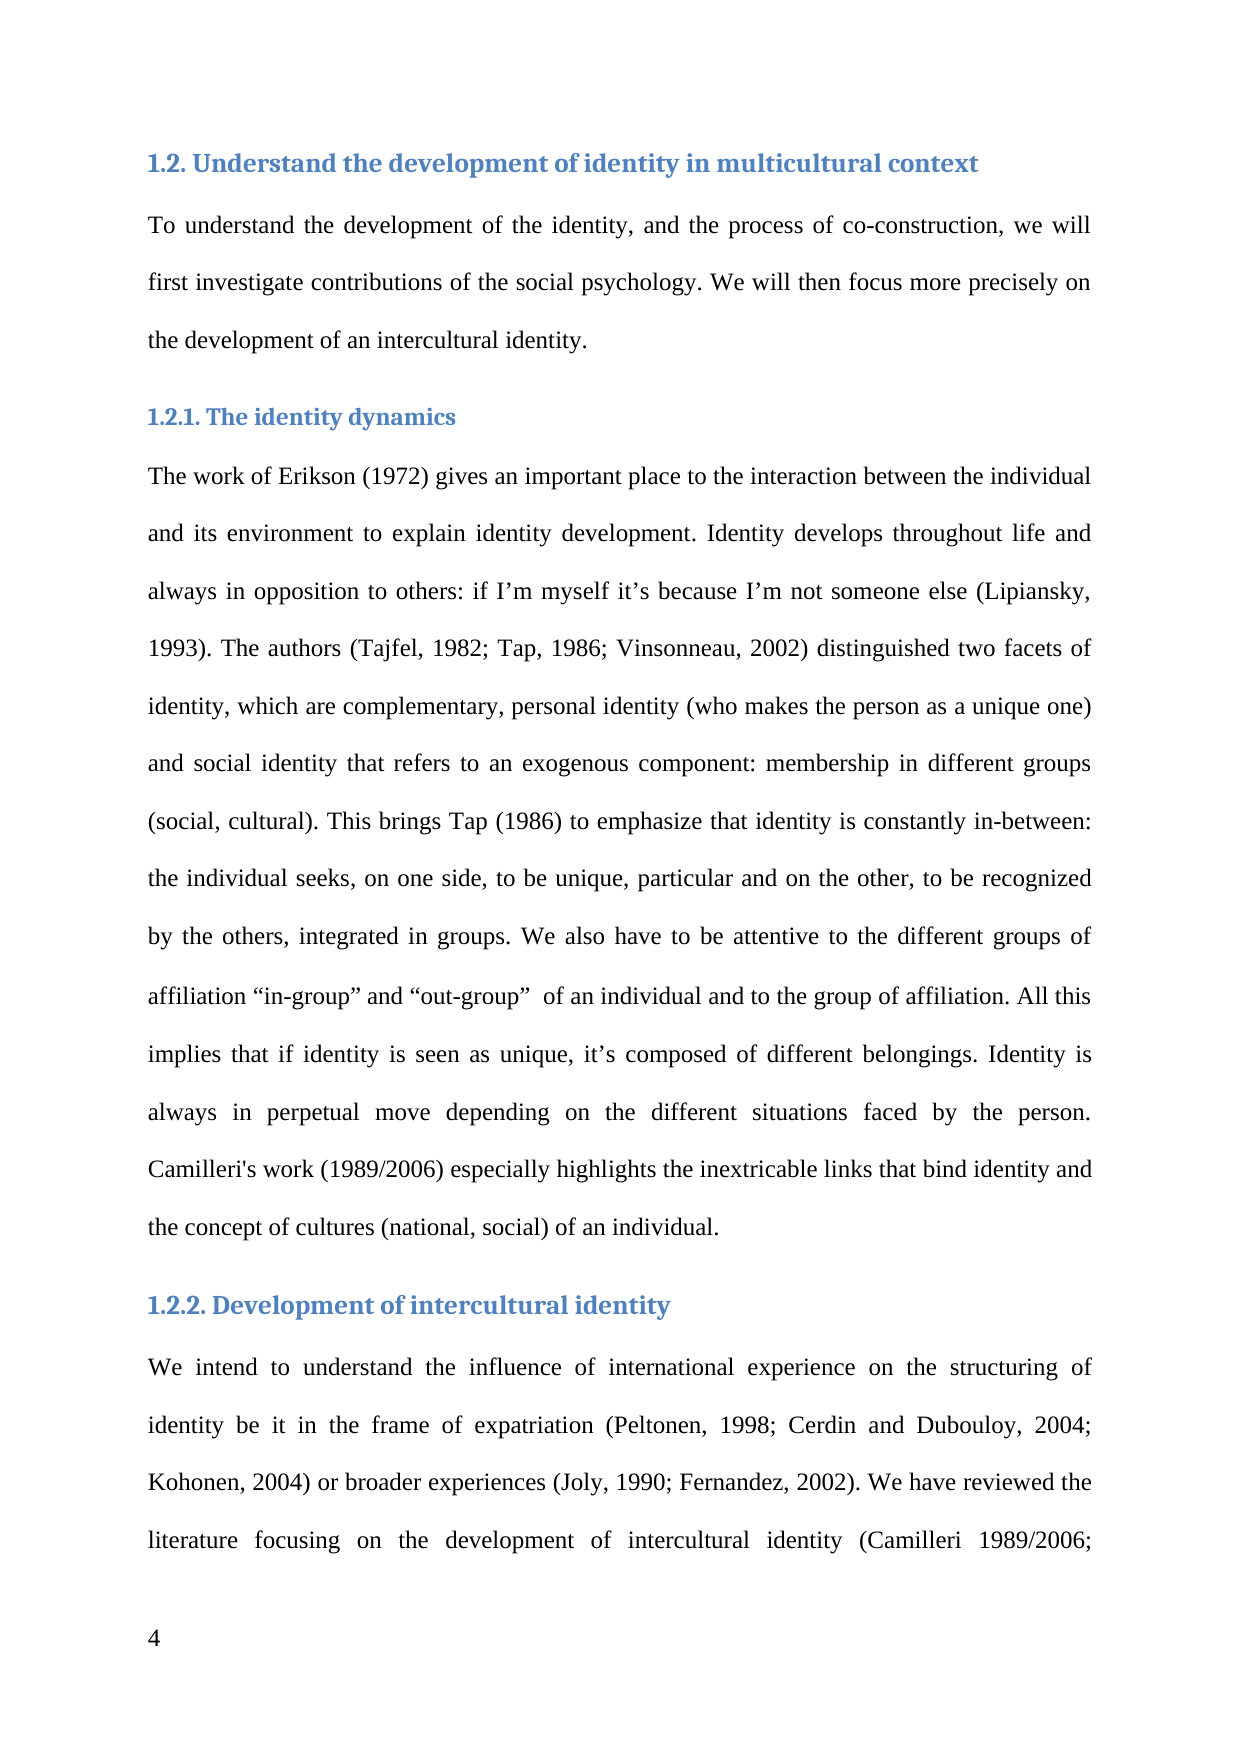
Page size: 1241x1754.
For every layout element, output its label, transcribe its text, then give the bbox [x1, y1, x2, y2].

subtitle 1.2. Understand the development of identity in multicultural context [148, 148, 1093, 179]
subtitle 1.2.1. The identity dynamics [148, 403, 1093, 432]
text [148, 1352, 1093, 1554]
text The work of Erikson (1972) gives an important place to the interaction between the individual and its environment to explain identity development. Identity develops throughout life and always in opposition to others: if I’m myself it’s because I’m not someone else (Lipiansky, 1993). The authors (Tajfel, 1982; Tap, 1986; Vinsonneau, 2002) distinguished two facets of identity, which are complementary, personal identity (who makes the person as a unique one) and social identity that refers to an exogenous component: membership in different groups (social, cultural). This brings Tap (1986) to emphasize that identity is constantly in-between: the individual seeks, on one side, to be unique, particular and on the other, to be recognized by the others, integrated in groups. We also have to be attentive to the different groups of affiliation “in-group” and “out-group” of an individual and to the group of affiliation. All this implies that if identity is seen as unique, it’s composed of different belongings. Identity is always in perpetual move depending on the different situations faced by the person. Camilleri's work (1989/2006) especially highlights the inextricable links that bind identity and the concept of cultures (national, social) of an individual. [148, 461, 1093, 1241]
subtitle 1.2.2. Development of intercultural identity [148, 1290, 1093, 1321]
text To understand the development of the identity, and the process of co-construction, we will first investigate contributions of the social psychology. We will then focus more precisely on the development of an intercultural identity. [148, 210, 1093, 354]
